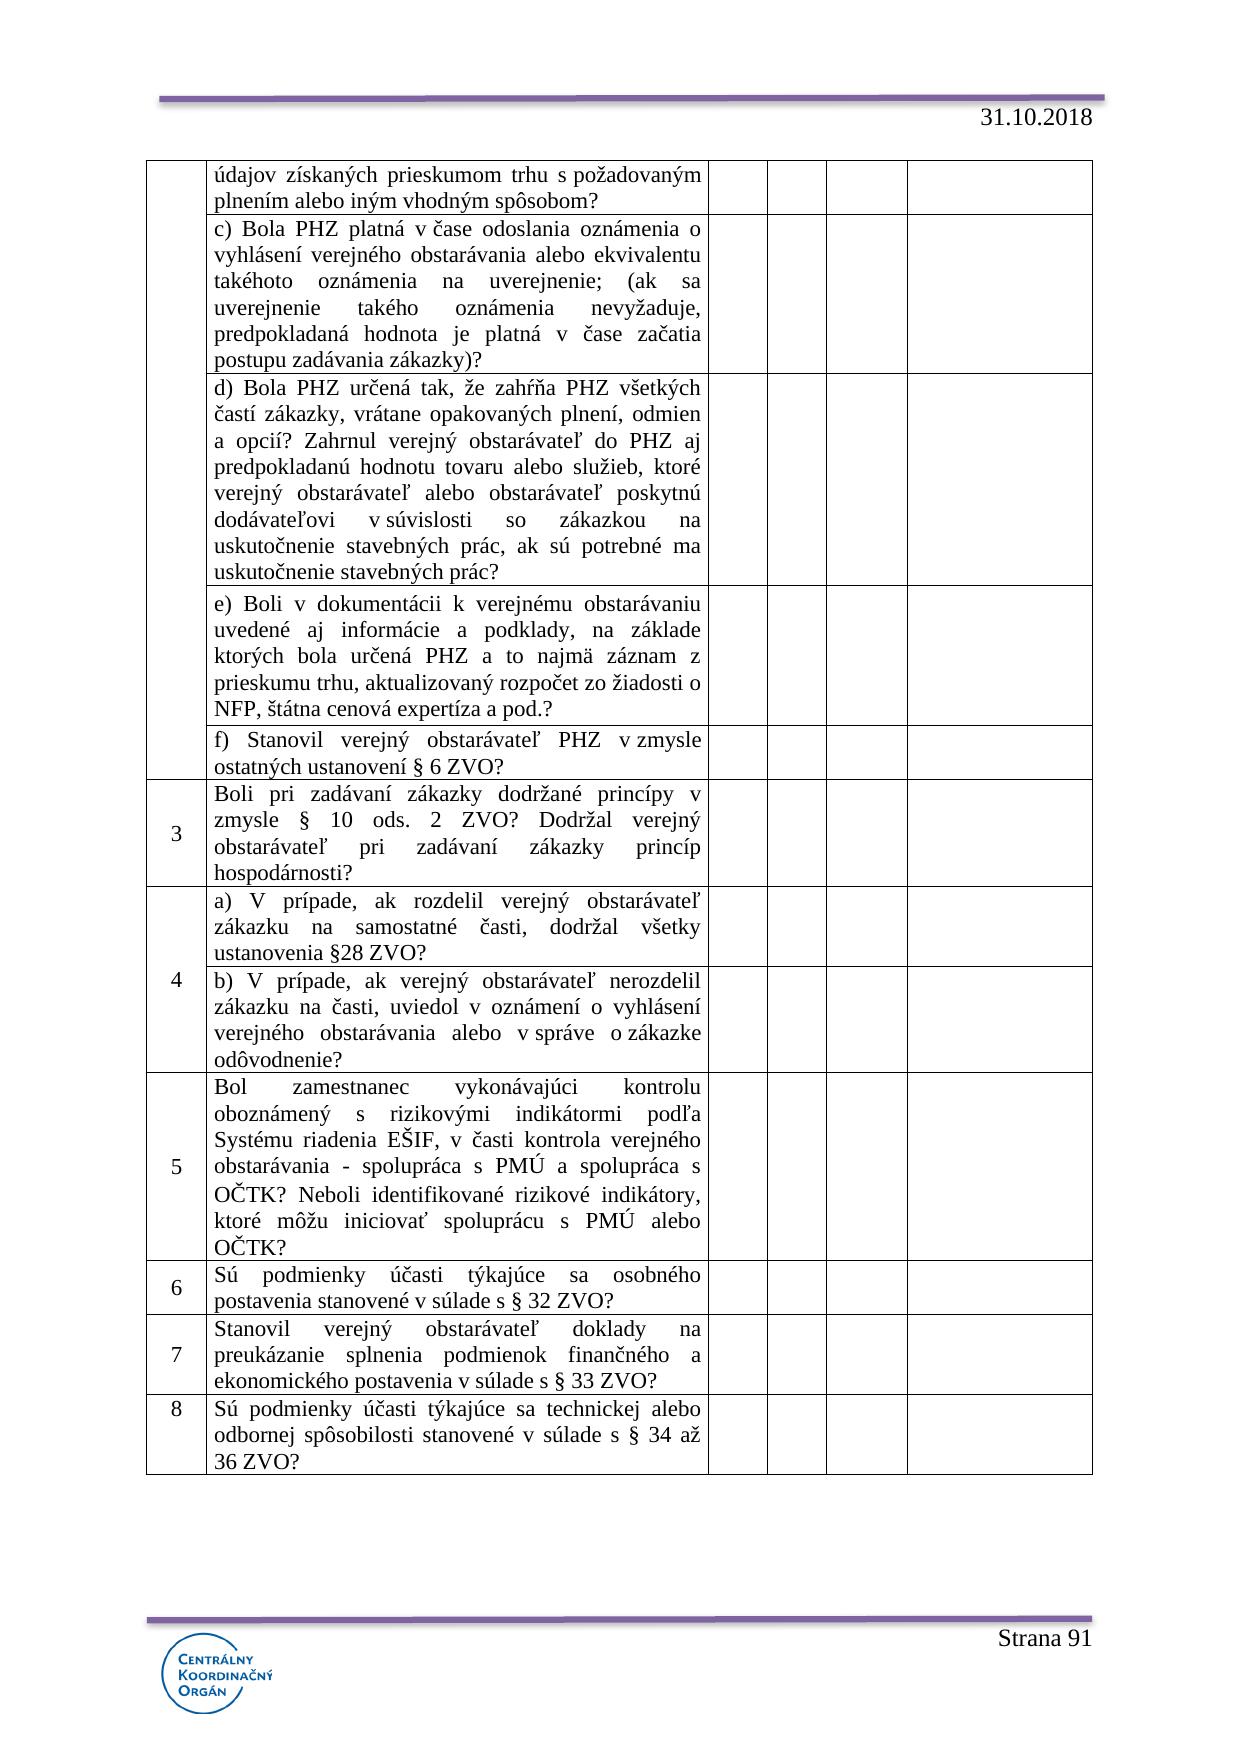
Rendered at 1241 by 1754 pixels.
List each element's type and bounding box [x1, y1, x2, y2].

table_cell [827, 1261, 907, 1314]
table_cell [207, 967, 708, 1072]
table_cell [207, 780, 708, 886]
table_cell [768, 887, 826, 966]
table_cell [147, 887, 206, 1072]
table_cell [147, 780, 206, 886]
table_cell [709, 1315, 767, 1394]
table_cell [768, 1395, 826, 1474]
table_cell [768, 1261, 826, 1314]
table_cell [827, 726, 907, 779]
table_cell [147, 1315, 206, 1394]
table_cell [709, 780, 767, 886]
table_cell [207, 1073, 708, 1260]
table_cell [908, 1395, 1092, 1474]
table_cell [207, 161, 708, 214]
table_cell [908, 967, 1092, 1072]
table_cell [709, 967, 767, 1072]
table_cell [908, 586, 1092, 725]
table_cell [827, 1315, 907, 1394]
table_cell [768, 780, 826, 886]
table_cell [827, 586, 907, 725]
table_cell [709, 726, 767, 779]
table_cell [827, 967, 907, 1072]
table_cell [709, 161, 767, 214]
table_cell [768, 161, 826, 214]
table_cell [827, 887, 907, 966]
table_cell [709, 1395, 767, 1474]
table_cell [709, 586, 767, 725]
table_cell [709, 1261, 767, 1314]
picture [159, 1631, 272, 1713]
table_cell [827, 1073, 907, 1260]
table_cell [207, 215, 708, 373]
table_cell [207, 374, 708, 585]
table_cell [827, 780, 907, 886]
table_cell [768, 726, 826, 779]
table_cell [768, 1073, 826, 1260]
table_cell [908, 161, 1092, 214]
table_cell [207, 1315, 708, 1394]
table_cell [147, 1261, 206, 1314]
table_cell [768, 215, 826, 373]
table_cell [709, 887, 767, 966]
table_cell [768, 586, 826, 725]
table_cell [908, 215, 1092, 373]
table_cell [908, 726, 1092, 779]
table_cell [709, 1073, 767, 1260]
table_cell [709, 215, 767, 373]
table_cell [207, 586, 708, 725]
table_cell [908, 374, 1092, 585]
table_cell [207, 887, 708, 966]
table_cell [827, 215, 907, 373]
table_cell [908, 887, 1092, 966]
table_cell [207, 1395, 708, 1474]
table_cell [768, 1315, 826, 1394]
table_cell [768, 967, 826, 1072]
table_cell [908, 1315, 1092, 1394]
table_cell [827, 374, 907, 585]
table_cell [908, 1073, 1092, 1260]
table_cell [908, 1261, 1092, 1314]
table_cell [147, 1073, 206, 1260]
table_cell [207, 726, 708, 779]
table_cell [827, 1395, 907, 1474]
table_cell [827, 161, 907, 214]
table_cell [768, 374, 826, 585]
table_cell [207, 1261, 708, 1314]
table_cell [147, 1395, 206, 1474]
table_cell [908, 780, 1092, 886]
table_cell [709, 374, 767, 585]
